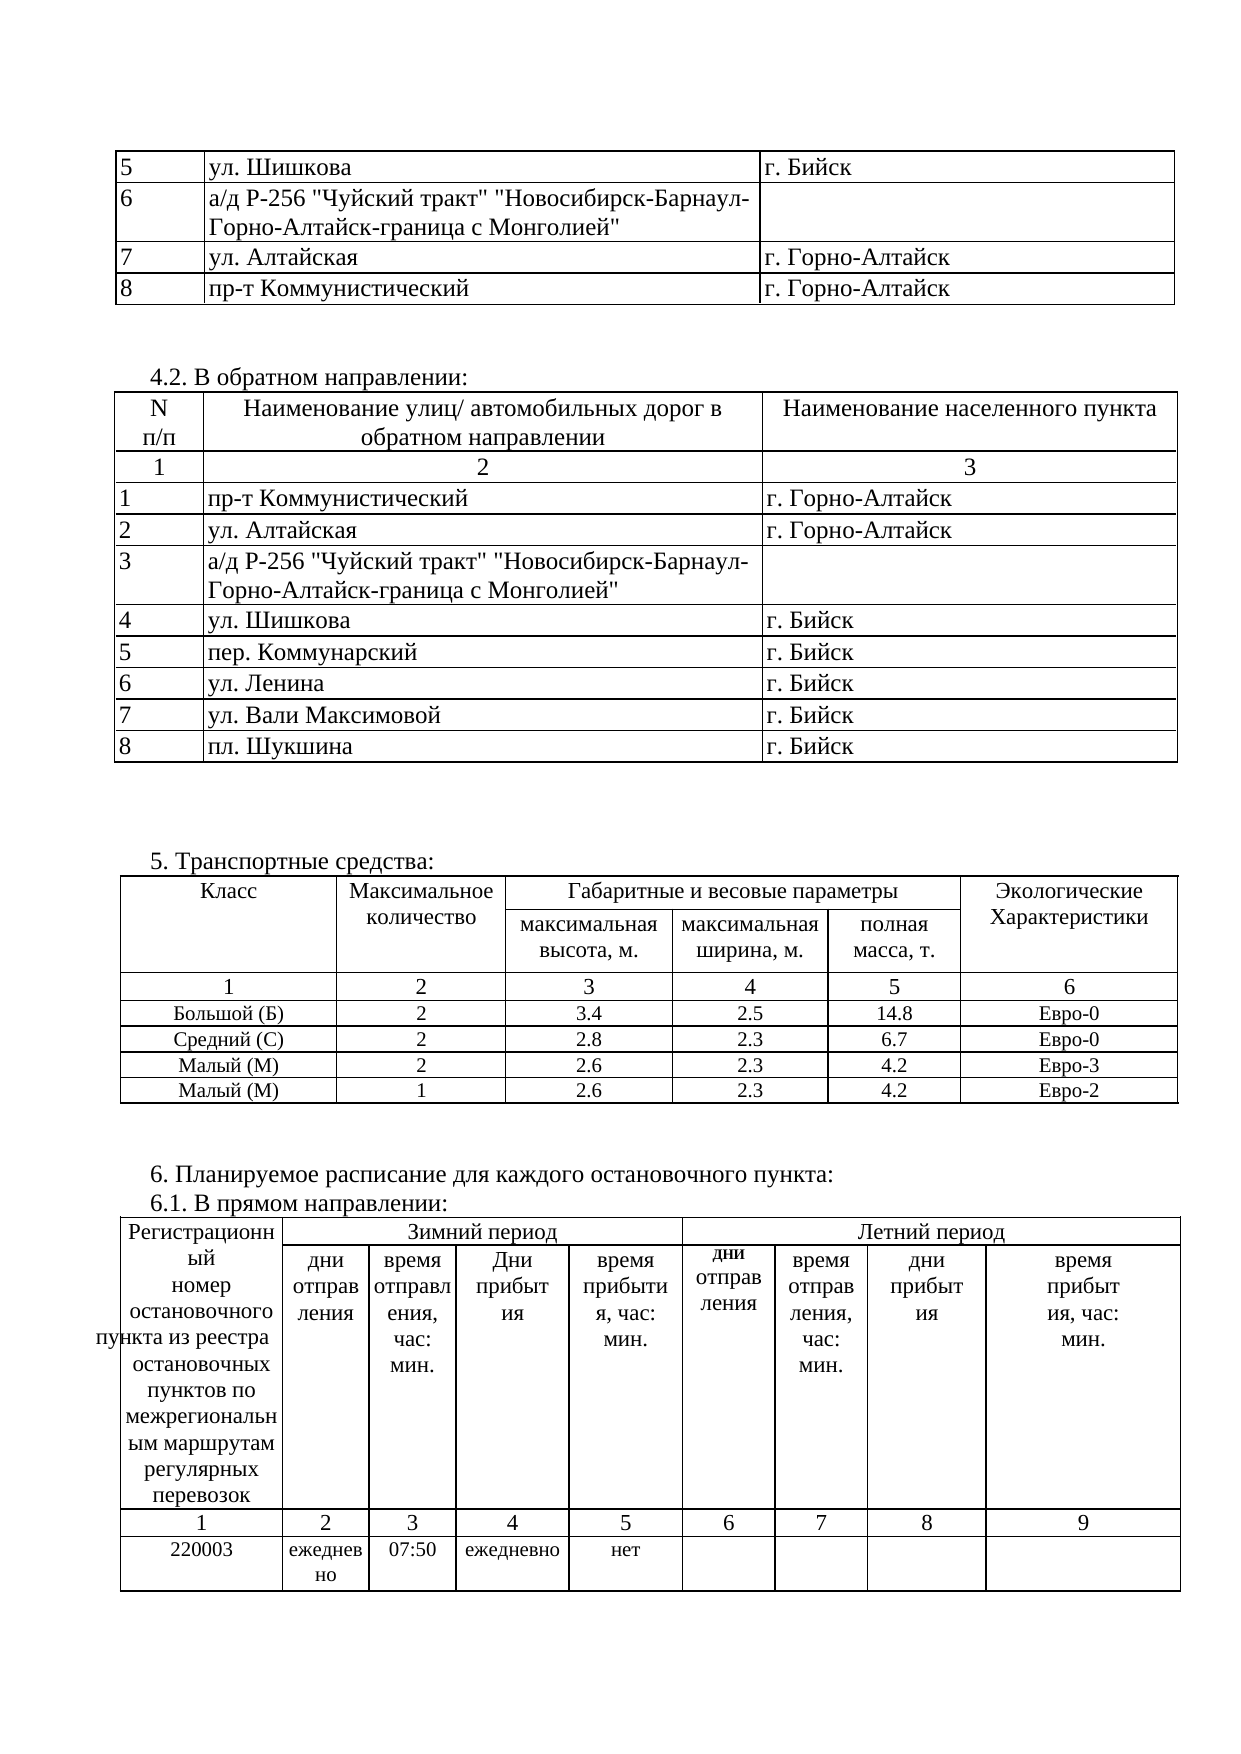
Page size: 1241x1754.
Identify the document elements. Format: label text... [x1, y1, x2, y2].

table_cell 9 [987, 1510, 1180, 1536]
table_header Зимний период [283, 1218, 682, 1244]
table_cell а/д Р-256 "Чуйский тракт" "Новосибирск-Барнаул-Горно-Алтайск-граница с Монголией" [204, 546, 762, 604]
table_cell 2 [337, 1053, 505, 1077]
table_cell г. Горно-Алтайск [763, 482, 1177, 513]
table_cell Евро-0 [961, 1027, 1177, 1051]
table_cell 5 [117, 152, 204, 181]
table_cell [868, 1537, 985, 1590]
table_cell Евро-3 [961, 1053, 1177, 1077]
table_cell Евро-2 [961, 1078, 1177, 1102]
table_cell 2.3 [673, 1078, 827, 1102]
table_cell 7 [117, 242, 204, 272]
table_cell г. Горно-Алтайск [763, 513, 1177, 545]
table_cell 5 [829, 973, 960, 1000]
table_cell 2 [337, 1001, 505, 1025]
table_header Экологические Характеристики [961, 877, 1177, 972]
table_cell Дни прибыт ия [457, 1246, 568, 1508]
table_cell 1 [115, 451, 203, 482]
table_cell г. Бийск [761, 152, 1174, 181]
table_cell 7 [115, 699, 203, 729]
table_cell 7 [776, 1510, 867, 1536]
table_cell полная масса, т. [829, 910, 960, 972]
text 4.2. В обратном направлении: [150, 362, 1090, 391]
table_cell [987, 1537, 1180, 1590]
table_cell пер. Коммунарский [204, 637, 762, 667]
table_cell дни прибыт ия [868, 1246, 985, 1508]
table_cell ул. Шишкова [205, 152, 759, 181]
table_cell ул. Ленина [204, 668, 762, 698]
table_cell 6 [683, 1510, 774, 1536]
table_cell 2.6 [506, 1053, 672, 1077]
table_cell максимальная ширина, м. [673, 910, 827, 972]
table_cell 4.2 [829, 1078, 960, 1102]
table_cell 8 [115, 731, 203, 761]
table_cell ул. Вали Максимовой [204, 700, 762, 729]
table_cell 8 [117, 274, 204, 303]
table_cell нет [570, 1537, 682, 1590]
table_cell 1 [121, 973, 336, 1000]
table_cell 4 [115, 605, 203, 635]
table_cell 2.3 [673, 1053, 827, 1077]
table_cell дни отправ ления [283, 1246, 368, 1508]
table_cell ул. Алтайская [204, 515, 762, 545]
table_cell 4 [673, 973, 827, 1000]
table_header Наименование улиц/ автомобильных дорог в обратном направлении [204, 393, 762, 450]
table_cell [761, 183, 1174, 241]
table_cell 6 [117, 183, 204, 241]
table_cell 8 [868, 1510, 985, 1536]
table_cell пл. Шукшина [204, 731, 762, 761]
table_cell ул. Алтайская [205, 242, 759, 272]
table_cell 220003 [121, 1537, 282, 1590]
text 6.1. В прямом направлении: [150, 1188, 1090, 1216]
table_cell 2.3 [673, 1027, 827, 1051]
table_cell 6.7 [829, 1027, 960, 1051]
table_cell [776, 1537, 867, 1590]
table_cell 4.2 [829, 1053, 960, 1077]
table_cell г. Бийск [763, 667, 1177, 698]
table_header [121, 1218, 282, 1508]
table_cell [763, 545, 1177, 604]
table_header Летний период [683, 1218, 1180, 1244]
table_cell 3 [506, 973, 672, 1000]
table_cell 4 [457, 1510, 568, 1536]
table_cell пр-т Коммунистический [205, 274, 759, 303]
table_header Наименование населенного пункта [763, 393, 1177, 450]
table_cell 2.6 [506, 1078, 672, 1102]
table_cell г. Бийск [763, 698, 1177, 729]
table_cell г. Бийск [763, 604, 1177, 635]
table_cell 2 [204, 452, 762, 482]
table_cell 14.8 [829, 1001, 960, 1025]
table_cell 3 [763, 450, 1177, 482]
table_cell 3.4 [506, 1001, 672, 1025]
table_cell Малый (М) [121, 1078, 336, 1102]
table_cell 3 [370, 1510, 455, 1536]
table_cell 3 [115, 546, 203, 604]
table_cell Малый (М) [121, 1053, 336, 1077]
table_cell ежедневно [283, 1537, 368, 1590]
table_cell г. Бийск [763, 635, 1177, 667]
table_header Максимальное количество [337, 877, 505, 972]
table_cell время прибыт ия, час: мин. [987, 1246, 1180, 1508]
table_cell 6 [115, 668, 203, 698]
table_cell 1 [337, 1078, 505, 1102]
table_cell Средний (С) [121, 1027, 336, 1051]
text 5. Транспортные средства: [150, 846, 1090, 875]
table_header Класс [121, 877, 336, 972]
table_cell 6 [961, 973, 1177, 1000]
table_cell максимальная высота, м. [506, 910, 672, 972]
table_cell 5 [115, 636, 203, 667]
table_cell г. Горно-Алтайск [761, 274, 1174, 303]
table_cell Большой (Б) [121, 1001, 336, 1025]
table_cell 2 [283, 1510, 368, 1536]
table_cell время прибыти я, час: мин. [570, 1246, 682, 1508]
table_cell 2 [337, 973, 505, 1000]
table_cell 2.5 [673, 1001, 827, 1025]
table_header N п/п [115, 393, 203, 450]
table_cell Евро-0 [961, 1001, 1177, 1025]
table_cell г. Горно-Алтайск [761, 242, 1174, 272]
table_cell 1 [115, 483, 203, 513]
table_cell а/д Р-256 "Чуйский тракт" "Новосибирск-Барнаул-Горно-Алтайск-граница с Монголией" [205, 183, 759, 241]
table_cell 2.8 [506, 1027, 672, 1051]
text 6. Планируемое расписание для каждого остановочного пункта: [150, 1159, 1090, 1188]
table_cell время отправл ения, час: мин. [370, 1246, 455, 1508]
table_cell 5 [570, 1510, 682, 1536]
table_cell 1 [121, 1510, 282, 1536]
table_header Габаритные и весовые параметры [506, 877, 960, 908]
table_cell [683, 1537, 774, 1590]
table_cell 2 [115, 514, 203, 545]
table_cell время отправ ления, час: мин. [776, 1246, 867, 1508]
table_cell пр-т Коммунистический [204, 483, 762, 513]
table_cell ежедневно [457, 1537, 568, 1590]
table_cell 2 [337, 1027, 505, 1051]
table_cell ул. Шишкова [204, 605, 762, 635]
table_cell г. Бийск [763, 730, 1177, 761]
table_cell 07:50 [370, 1537, 455, 1590]
table_cell ДНИ отправ ления [683, 1246, 774, 1508]
